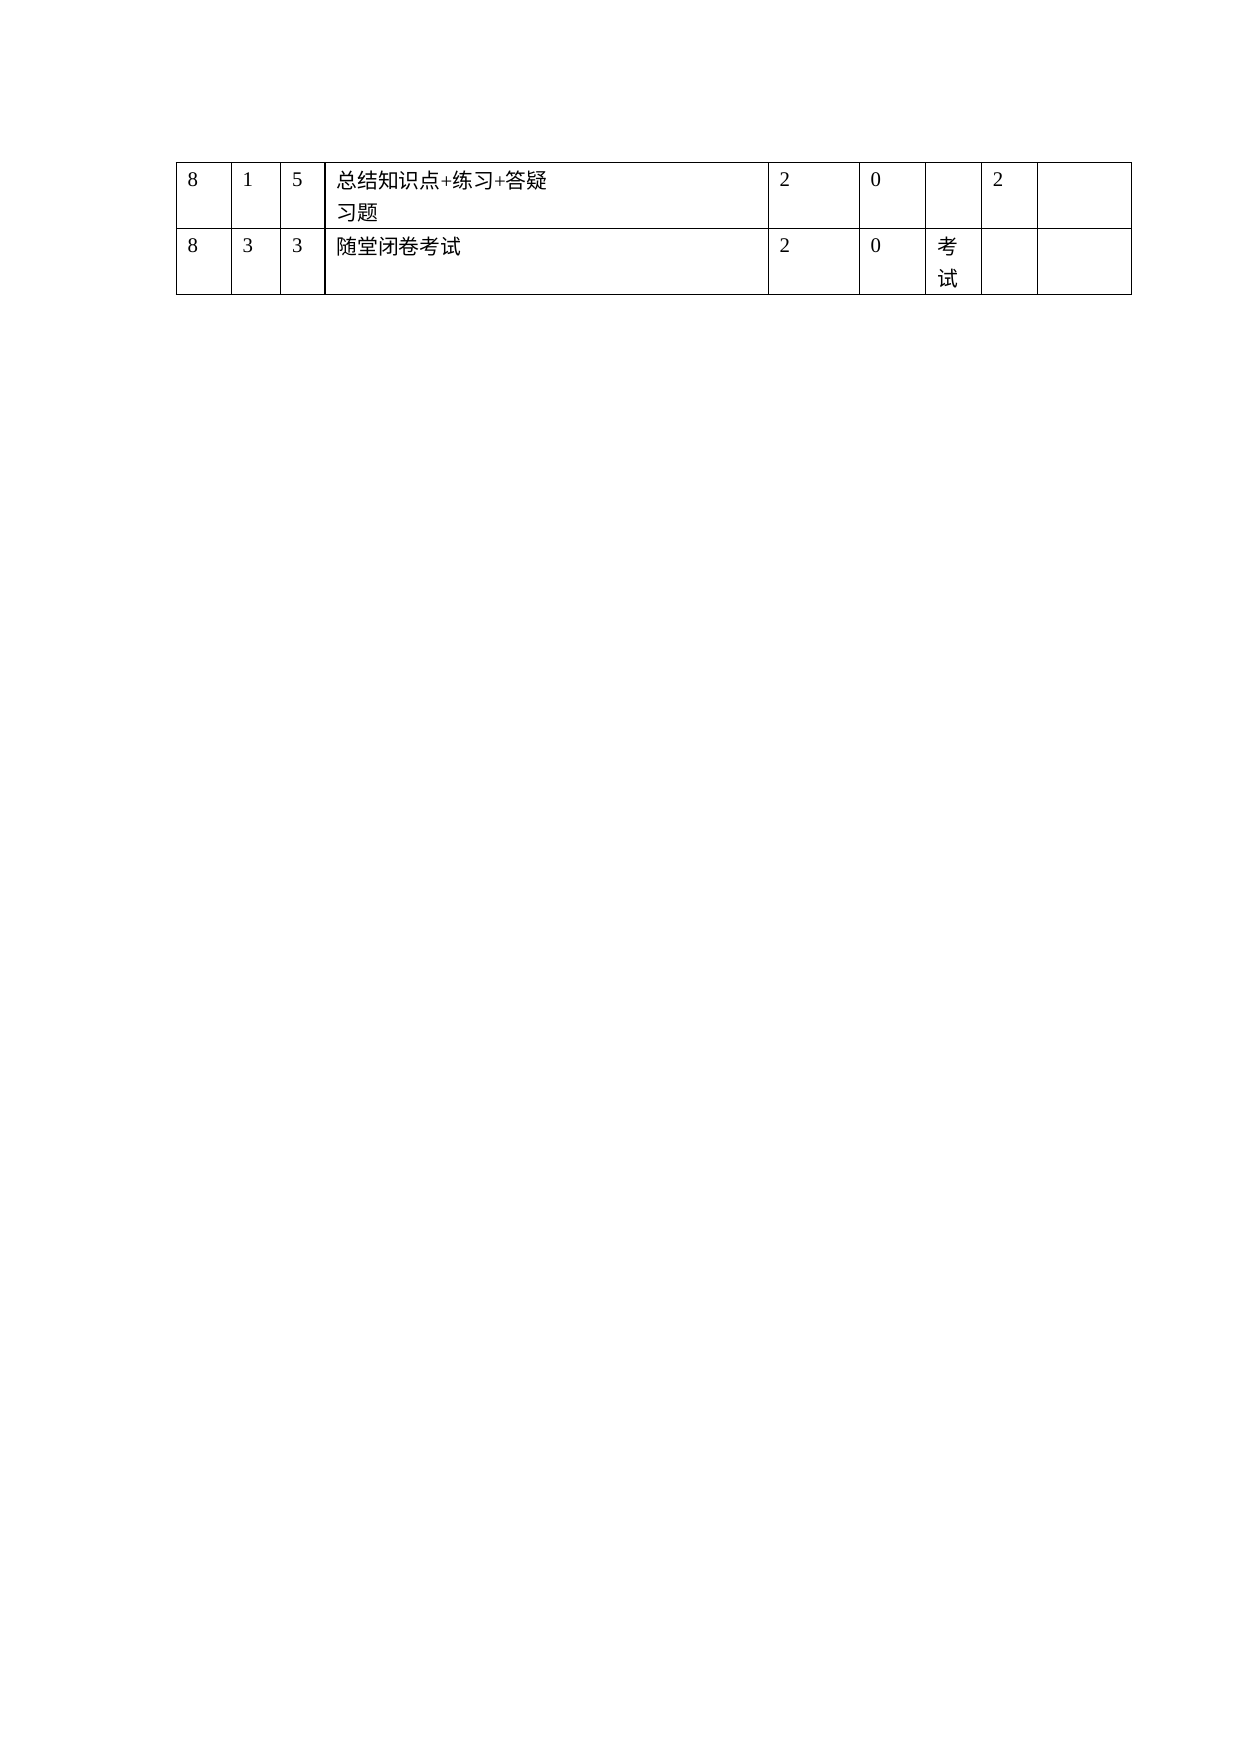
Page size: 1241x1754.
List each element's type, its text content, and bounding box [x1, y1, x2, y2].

table_cell 3 [281, 229, 324, 294]
table_cell 8 [177, 163, 231, 228]
table_cell 1 [232, 163, 280, 228]
table_cell 0 [860, 229, 925, 294]
table_cell [982, 229, 1037, 294]
table_cell [1038, 229, 1131, 294]
table_cell [926, 163, 981, 228]
table_cell 5 [281, 163, 324, 228]
table_cell 2 [769, 163, 859, 228]
table_cell 2 [769, 229, 859, 294]
table_cell 0 [860, 163, 925, 228]
table_cell [1038, 163, 1131, 228]
table_cell 随堂闭卷考试 [326, 229, 768, 294]
table_cell 总结知识点+练习+答疑 习题 [326, 163, 768, 228]
table_cell 3 [232, 229, 280, 294]
table_cell 考试 [926, 229, 981, 294]
table_cell 8 [177, 229, 231, 294]
table_cell 2 [982, 163, 1037, 228]
